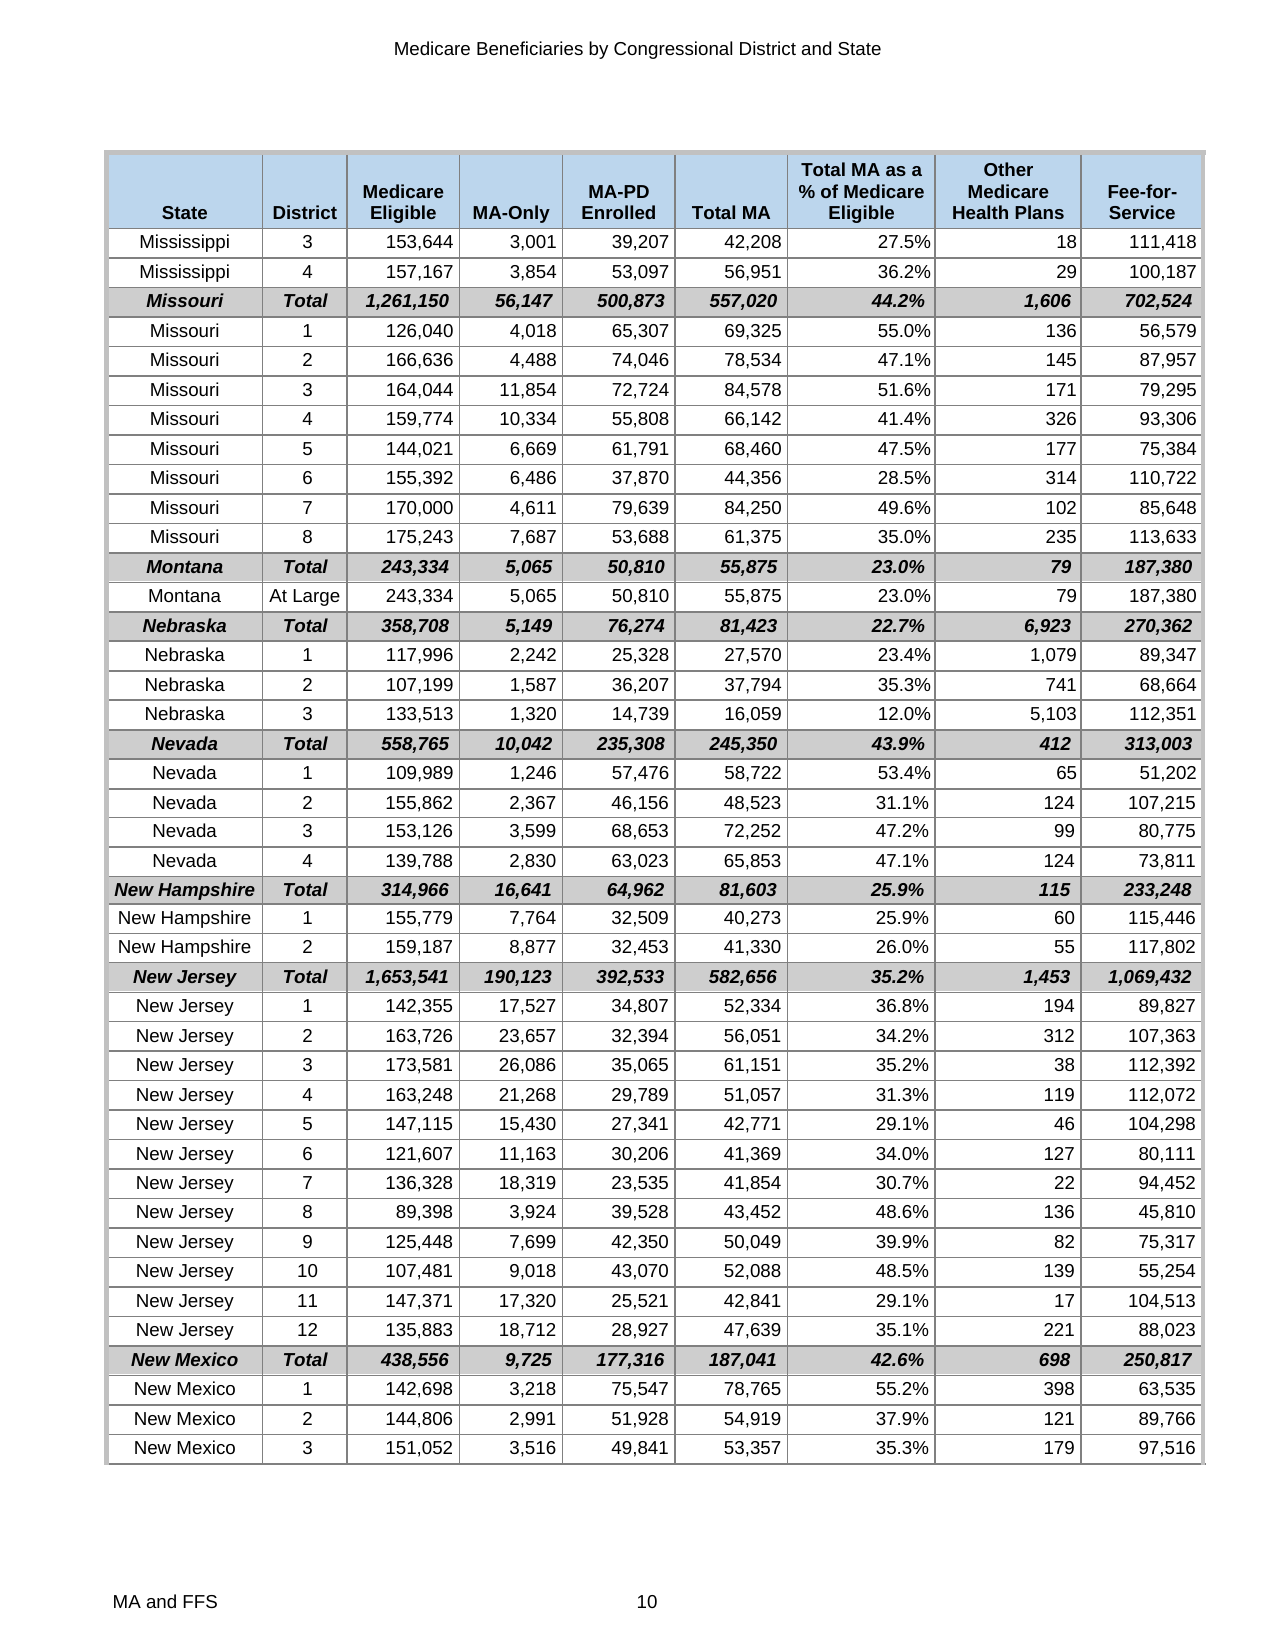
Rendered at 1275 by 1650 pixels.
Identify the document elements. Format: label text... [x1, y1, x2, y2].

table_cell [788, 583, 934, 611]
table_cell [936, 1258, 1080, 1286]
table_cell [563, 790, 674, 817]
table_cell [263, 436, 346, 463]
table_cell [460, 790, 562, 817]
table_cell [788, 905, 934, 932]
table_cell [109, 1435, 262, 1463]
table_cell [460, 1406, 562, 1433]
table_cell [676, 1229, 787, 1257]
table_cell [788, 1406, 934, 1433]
table_cell 4 [263, 259, 346, 287]
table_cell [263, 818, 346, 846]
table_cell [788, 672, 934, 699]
table_cell 3,001 [460, 229, 562, 257]
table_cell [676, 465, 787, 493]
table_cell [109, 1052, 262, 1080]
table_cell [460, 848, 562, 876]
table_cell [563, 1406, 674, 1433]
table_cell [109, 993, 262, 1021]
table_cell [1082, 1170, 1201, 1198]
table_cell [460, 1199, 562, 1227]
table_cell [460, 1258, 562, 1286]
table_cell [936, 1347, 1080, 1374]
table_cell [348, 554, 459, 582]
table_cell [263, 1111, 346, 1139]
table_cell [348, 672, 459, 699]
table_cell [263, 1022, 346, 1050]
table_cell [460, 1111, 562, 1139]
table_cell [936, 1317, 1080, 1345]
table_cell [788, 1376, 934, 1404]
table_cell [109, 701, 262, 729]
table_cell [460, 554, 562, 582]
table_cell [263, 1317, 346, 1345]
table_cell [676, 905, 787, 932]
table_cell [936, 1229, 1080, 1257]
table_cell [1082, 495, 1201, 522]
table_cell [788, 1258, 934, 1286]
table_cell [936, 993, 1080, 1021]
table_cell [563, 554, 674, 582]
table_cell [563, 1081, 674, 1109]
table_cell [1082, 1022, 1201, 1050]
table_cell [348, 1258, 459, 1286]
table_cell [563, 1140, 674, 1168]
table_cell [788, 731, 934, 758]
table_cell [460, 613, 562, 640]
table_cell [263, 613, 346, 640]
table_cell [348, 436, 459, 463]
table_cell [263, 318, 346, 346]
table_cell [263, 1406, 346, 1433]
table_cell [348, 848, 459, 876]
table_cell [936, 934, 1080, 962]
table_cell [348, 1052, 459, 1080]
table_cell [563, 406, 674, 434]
table_cell 153,644 [348, 229, 459, 257]
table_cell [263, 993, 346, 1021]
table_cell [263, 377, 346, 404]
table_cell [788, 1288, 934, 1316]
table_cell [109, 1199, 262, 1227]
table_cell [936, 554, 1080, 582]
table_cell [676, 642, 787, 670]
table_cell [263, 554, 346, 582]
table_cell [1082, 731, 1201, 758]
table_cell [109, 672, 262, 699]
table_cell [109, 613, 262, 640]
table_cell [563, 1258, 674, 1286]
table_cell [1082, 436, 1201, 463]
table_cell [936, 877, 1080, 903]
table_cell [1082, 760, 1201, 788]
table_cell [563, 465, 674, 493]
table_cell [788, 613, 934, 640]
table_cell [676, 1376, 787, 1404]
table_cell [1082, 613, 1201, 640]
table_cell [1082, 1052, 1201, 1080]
table_cell 42,208 [676, 229, 787, 257]
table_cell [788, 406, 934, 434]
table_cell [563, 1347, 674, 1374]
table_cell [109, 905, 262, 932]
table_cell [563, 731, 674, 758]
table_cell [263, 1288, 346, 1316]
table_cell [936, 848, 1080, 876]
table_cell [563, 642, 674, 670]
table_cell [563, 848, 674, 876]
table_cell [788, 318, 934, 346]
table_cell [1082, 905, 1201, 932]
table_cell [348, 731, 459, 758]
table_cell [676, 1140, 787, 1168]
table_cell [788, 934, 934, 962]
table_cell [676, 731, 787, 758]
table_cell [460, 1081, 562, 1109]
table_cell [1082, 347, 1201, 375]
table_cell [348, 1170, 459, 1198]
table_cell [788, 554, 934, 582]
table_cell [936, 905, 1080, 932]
table_cell 27.5% [788, 229, 934, 257]
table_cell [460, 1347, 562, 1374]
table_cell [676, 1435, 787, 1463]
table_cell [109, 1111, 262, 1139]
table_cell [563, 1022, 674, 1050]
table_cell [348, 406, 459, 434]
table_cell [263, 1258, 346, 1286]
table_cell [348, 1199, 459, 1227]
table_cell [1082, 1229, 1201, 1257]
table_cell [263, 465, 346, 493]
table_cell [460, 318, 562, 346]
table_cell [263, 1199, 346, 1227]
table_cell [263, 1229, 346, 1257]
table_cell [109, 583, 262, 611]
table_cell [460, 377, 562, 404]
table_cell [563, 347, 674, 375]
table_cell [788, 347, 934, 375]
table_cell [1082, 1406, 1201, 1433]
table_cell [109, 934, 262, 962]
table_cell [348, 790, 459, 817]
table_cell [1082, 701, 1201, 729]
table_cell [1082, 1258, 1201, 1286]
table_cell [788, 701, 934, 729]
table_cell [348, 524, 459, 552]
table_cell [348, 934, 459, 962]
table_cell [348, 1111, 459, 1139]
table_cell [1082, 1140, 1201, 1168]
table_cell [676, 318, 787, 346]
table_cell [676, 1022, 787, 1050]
table_cell 39,207 [563, 229, 674, 257]
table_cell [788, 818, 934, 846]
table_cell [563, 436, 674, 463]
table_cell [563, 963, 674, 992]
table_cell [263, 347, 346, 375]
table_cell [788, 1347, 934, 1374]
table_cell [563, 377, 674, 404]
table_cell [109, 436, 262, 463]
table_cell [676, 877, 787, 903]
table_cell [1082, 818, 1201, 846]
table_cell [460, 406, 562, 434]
table_header Total MA [676, 155, 787, 228]
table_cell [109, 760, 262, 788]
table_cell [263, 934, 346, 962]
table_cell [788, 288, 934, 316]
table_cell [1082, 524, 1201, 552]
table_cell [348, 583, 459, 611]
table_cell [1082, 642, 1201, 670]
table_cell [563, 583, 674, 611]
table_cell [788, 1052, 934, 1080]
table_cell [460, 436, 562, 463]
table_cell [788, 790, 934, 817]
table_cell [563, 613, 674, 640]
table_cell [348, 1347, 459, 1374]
table_header Medicare Eligible [348, 155, 459, 228]
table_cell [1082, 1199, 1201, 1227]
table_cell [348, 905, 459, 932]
table_cell Missouri [109, 288, 262, 316]
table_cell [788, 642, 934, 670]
table_cell 36.2% [788, 259, 934, 287]
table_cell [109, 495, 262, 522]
table_cell 111,418 [1082, 229, 1201, 257]
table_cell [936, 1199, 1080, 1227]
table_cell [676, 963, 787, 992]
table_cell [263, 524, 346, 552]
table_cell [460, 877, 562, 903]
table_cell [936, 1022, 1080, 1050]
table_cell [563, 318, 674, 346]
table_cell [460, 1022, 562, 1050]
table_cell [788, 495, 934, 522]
table_cell 3 [263, 229, 346, 257]
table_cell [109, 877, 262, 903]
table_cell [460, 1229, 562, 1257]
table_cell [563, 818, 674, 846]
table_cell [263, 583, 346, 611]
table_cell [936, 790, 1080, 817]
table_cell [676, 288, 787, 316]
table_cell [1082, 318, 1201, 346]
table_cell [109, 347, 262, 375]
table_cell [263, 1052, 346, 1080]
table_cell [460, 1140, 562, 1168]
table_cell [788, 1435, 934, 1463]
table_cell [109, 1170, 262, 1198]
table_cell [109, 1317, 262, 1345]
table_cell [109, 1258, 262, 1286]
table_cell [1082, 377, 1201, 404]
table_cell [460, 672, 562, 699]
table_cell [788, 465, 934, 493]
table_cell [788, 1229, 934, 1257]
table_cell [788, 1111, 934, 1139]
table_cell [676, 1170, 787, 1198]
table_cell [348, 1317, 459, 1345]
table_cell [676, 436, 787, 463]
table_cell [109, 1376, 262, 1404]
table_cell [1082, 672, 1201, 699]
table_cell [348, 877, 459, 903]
table_cell 18 [936, 229, 1080, 257]
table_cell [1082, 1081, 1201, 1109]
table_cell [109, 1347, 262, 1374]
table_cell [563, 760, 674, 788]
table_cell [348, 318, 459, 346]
table_header MA-Only [460, 155, 562, 228]
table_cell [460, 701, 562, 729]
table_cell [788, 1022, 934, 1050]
table_cell 56,147 [460, 288, 562, 316]
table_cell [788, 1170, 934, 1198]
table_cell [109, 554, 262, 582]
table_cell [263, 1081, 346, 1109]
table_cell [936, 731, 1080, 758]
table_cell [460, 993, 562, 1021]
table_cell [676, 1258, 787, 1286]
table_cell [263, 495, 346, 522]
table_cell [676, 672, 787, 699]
table_cell 1,261,150 [348, 288, 459, 316]
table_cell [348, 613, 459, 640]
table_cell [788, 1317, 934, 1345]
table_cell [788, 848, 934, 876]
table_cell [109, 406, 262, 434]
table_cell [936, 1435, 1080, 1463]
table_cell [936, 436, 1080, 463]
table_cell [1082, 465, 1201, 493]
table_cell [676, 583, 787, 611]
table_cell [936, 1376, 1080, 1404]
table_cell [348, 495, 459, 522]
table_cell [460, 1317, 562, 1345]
table_header Fee-for-Service [1082, 155, 1201, 228]
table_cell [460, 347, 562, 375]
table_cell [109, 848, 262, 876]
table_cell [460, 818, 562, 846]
table_cell Mississippi [109, 259, 262, 287]
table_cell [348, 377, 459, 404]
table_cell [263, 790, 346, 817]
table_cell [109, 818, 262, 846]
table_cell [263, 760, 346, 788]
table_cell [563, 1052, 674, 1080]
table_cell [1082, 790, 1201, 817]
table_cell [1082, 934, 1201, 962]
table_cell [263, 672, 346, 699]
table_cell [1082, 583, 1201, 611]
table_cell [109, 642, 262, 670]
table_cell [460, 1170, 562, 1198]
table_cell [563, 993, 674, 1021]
table_header State [109, 155, 262, 228]
table_cell 3,854 [460, 259, 562, 287]
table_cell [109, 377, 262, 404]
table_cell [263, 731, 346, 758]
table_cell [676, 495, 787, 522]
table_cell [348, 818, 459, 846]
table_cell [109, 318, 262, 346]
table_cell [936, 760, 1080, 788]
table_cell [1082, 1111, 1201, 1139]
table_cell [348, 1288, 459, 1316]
table_cell 157,167 [348, 259, 459, 287]
table_cell 100,187 [1082, 259, 1201, 287]
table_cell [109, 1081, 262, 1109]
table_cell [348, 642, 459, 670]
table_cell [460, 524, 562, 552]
table_header Total MA as a % of Medicare Eligible [788, 155, 934, 228]
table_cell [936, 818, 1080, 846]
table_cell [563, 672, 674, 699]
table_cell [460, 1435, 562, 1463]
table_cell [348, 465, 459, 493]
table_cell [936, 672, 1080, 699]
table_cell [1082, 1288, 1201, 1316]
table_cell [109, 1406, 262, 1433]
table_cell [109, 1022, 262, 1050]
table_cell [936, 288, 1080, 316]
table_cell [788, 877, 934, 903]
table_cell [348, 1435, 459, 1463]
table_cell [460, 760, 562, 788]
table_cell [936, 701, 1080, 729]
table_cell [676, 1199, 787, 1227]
table_cell Mississippi [109, 229, 262, 257]
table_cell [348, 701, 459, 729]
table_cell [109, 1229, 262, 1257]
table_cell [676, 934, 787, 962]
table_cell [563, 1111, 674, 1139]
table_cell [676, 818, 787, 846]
table_header Other Medicare Health Plans [936, 155, 1080, 228]
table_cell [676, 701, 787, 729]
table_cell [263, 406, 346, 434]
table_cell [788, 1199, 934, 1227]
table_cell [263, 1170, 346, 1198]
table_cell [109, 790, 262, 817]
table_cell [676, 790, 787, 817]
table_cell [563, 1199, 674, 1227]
table_header MA-PD Enrolled [563, 155, 674, 228]
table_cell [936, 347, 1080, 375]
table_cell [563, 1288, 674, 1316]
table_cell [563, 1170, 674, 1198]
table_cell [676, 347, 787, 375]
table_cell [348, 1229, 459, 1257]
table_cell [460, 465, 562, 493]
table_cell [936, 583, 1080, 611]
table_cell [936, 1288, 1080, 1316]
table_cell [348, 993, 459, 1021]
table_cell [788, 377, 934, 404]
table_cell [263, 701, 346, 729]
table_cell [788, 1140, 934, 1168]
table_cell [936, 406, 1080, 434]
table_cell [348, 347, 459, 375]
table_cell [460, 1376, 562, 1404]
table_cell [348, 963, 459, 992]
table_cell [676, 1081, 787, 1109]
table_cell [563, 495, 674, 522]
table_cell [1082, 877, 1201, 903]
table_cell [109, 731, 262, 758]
table_cell 29 [936, 259, 1080, 287]
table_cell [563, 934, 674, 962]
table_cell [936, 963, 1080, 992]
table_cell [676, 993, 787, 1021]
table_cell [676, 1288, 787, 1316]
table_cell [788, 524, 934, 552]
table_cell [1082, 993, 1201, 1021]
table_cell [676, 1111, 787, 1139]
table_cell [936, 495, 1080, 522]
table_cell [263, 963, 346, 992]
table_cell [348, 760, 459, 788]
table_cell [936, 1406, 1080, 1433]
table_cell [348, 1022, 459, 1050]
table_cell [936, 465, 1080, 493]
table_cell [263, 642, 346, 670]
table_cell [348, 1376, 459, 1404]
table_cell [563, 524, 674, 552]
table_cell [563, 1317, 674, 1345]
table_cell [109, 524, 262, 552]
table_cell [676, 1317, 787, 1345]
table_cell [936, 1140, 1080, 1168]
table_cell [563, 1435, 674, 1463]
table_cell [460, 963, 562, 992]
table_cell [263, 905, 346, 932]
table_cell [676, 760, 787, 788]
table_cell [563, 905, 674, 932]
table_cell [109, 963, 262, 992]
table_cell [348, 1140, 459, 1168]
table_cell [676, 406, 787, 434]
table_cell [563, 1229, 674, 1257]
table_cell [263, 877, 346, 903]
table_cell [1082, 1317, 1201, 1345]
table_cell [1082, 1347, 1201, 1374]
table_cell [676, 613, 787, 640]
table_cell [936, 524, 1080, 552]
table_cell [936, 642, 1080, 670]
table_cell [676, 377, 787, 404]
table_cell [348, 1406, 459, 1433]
table_cell 53,097 [563, 259, 674, 287]
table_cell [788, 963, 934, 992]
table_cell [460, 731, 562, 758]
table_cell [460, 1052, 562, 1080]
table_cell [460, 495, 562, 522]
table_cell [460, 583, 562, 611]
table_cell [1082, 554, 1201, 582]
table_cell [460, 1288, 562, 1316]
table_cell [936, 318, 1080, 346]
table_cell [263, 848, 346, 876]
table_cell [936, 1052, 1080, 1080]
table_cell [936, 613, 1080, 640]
table_header District [263, 155, 346, 228]
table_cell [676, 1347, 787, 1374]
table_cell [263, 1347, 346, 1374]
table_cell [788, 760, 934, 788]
table_cell Total [263, 288, 346, 316]
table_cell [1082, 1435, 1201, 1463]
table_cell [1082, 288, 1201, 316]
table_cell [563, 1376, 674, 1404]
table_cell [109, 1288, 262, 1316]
table_cell 56,951 [676, 259, 787, 287]
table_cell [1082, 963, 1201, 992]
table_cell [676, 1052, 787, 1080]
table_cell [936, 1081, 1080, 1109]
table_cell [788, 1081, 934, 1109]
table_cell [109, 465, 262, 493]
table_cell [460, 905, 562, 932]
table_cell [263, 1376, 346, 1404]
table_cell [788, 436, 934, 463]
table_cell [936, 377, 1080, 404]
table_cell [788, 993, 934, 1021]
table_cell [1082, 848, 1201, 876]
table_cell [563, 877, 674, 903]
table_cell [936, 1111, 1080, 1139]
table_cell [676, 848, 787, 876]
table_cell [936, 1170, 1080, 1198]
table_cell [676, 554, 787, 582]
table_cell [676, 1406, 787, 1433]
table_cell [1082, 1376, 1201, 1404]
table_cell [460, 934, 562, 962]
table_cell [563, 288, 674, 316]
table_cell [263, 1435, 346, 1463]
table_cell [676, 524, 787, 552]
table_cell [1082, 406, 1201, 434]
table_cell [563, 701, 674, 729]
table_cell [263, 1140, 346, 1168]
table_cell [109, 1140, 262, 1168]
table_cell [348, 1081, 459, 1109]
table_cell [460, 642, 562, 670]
